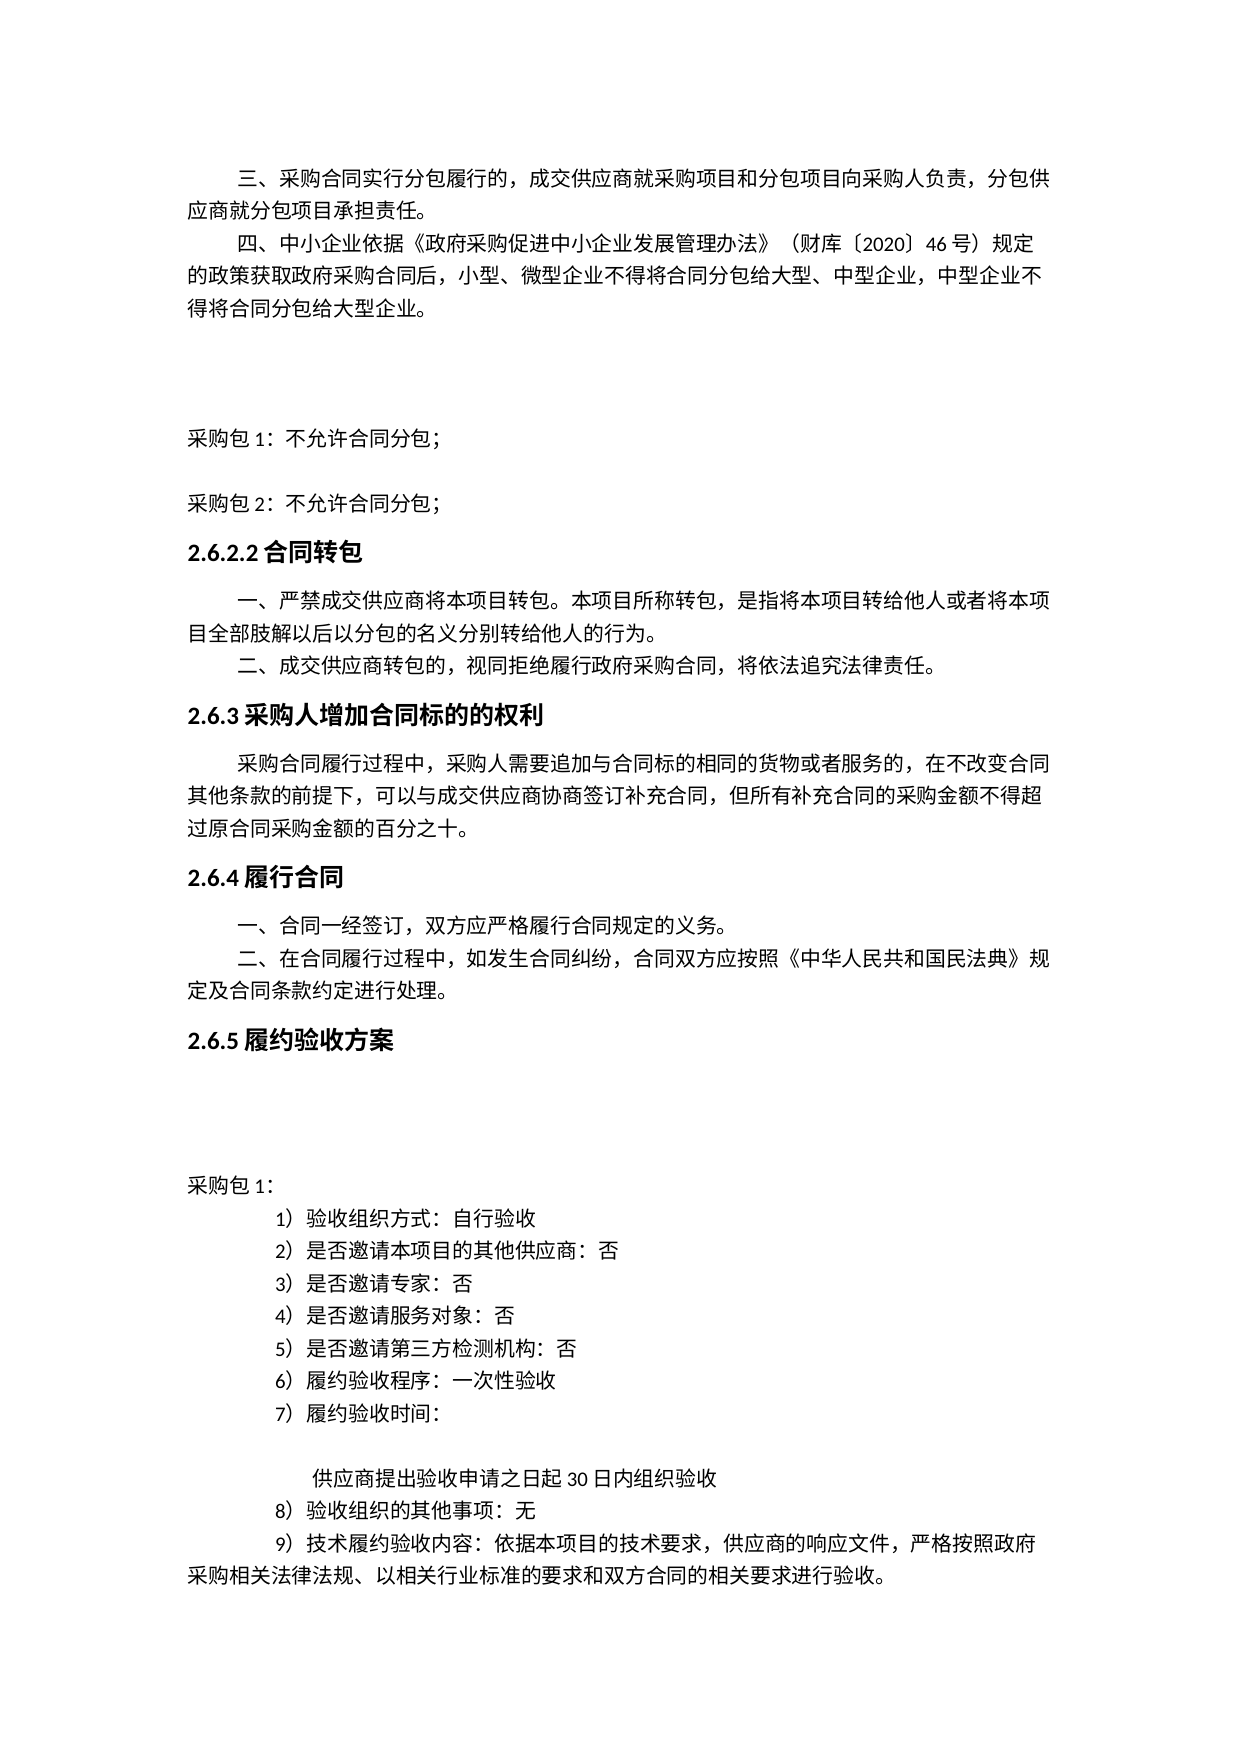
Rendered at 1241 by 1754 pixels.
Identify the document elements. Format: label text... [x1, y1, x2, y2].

text 采购包2：不允许合同分包； [187, 487, 1053, 519]
text 供应商提出验收申请之日起30日内组织验收 [187, 1462, 1053, 1494]
text 4）是否邀请服务对象：否 [187, 1299, 1053, 1332]
text 5）是否邀请第三方检测机构：否 [187, 1332, 1053, 1364]
text 2.6.4履行合同 [187, 844, 1053, 909]
text 采购合同履行过程中，采购人需要追加与合同标的相同的货物或者服务的，在不改变合同其他条款的前提下，可以与成交供应商协商签订补充合同，但所有补充合同的采购金额不得超过原合同采购金额的百分之十。 [187, 747, 1053, 844]
text 二、在合同履行过程中，如发生合同纠纷，合同双方应按照《中华人民共和国民法典》规定及合同条款约定进行处理。 [187, 942, 1053, 1007]
text 2.6.5履约验收方案 [187, 1007, 1053, 1072]
text 三、采购合同实行分包履行的，成交供应商就采购项目和分包项目向采购人负责，分包供应商就分包项目承担责任。 [187, 162, 1053, 227]
text 2.6.3采购人增加合同标的的权利 [187, 682, 1053, 747]
text 1）验收组织方式：自行验收 [187, 1202, 1053, 1234]
text 9）技术履约验收内容：依据本项目的技术要求，供应商的响应文件，严格按照政府采购相关法律法规、以相关行业标准的要求和双方合同的相关要求进行验收。 [187, 1527, 1053, 1592]
text 采购包1： [187, 1169, 1053, 1202]
text 2.6.2.2合同转包 [187, 519, 1053, 584]
text 2）是否邀请本项目的其他供应商：否 [187, 1234, 1053, 1267]
text 3）是否邀请专家：否 [187, 1267, 1053, 1299]
text 二、成交供应商转包的，视同拒绝履行政府采购合同，将依法追究法律责任。 [187, 649, 1053, 682]
text 8）验收组织的其他事项：无 [187, 1494, 1053, 1527]
text 一、合同一经签订，双方应严格履行合同规定的义务。 [187, 909, 1053, 942]
text 6）履约验收程序：一次性验收 [187, 1364, 1053, 1397]
text 一、严禁成交供应商将本项目转包。本项目所称转包，是指将本项目转给他人或者将本项目全部肢解以后以分包的名义分别转给他人的行为。 [187, 584, 1053, 649]
text 四、中小企业依据《政府采购促进中小企业发展管理办法》（财库〔2020〕46号）规定的政策获取政府采购合同后，小型、微型企业不得将合同分包给大型、中型企业，中型企业不得将合同分包给大型企业。 [187, 227, 1053, 324]
text 7）履约验收时间： [187, 1397, 1053, 1429]
text 采购包1：不允许合同分包； [187, 422, 1053, 454]
